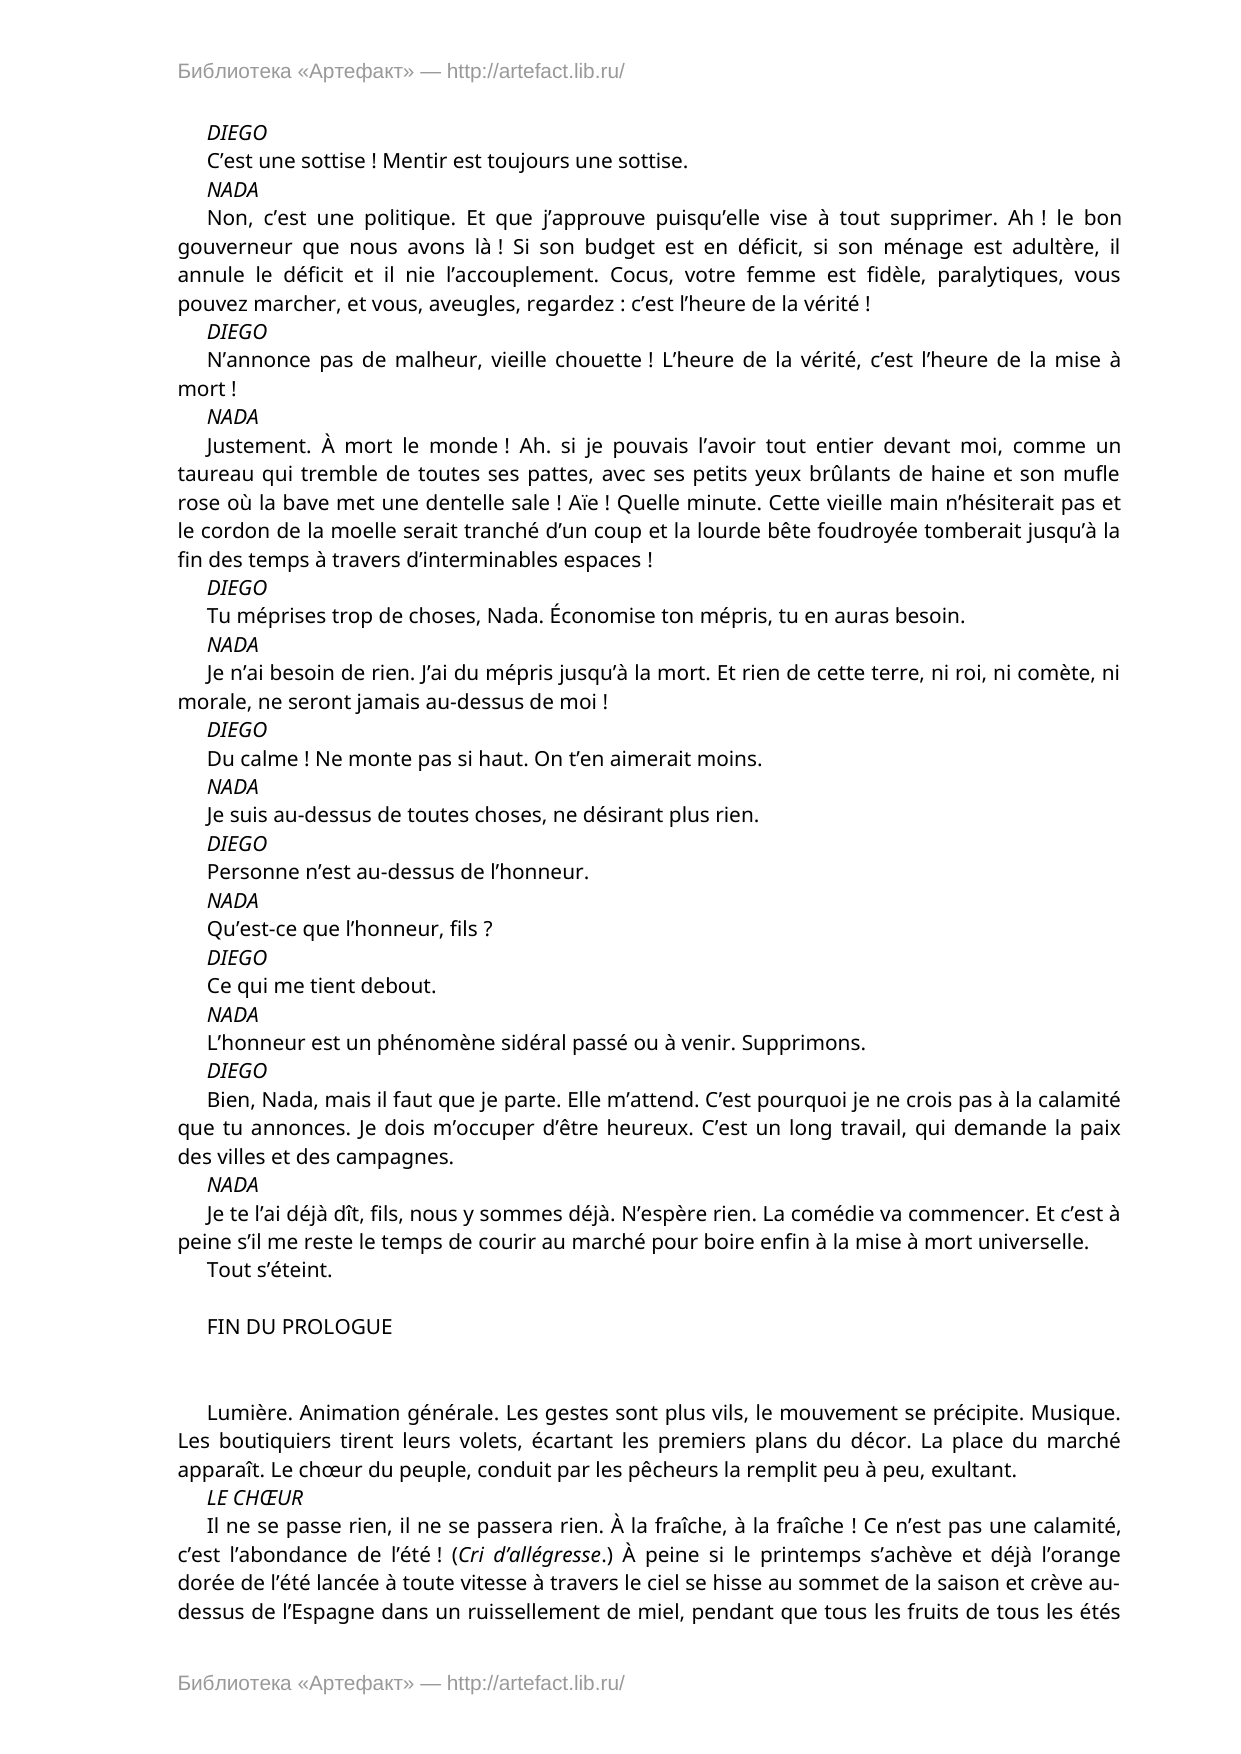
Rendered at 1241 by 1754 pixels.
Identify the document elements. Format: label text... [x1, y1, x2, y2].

text DIEGO [177, 317, 1122, 346]
text Du calme ! Ne monte pas si haut. On t’en aimerait moins. [177, 744, 1122, 772]
text Justement. À mort le monde ! Ah. si je pouvais l’avoir tout entier devant moi, comme un taureau qui tremble de toutes ses pattes, avec ses petits yeux brûlants de haine et son mufle rose où la bave met une dentelle sale ! Aïe ! Quelle minute. Cette vieille main n’hésiterait pas et le cordon de la moelle serait tranché d’un coup et la lourde bête foudroyée tomberait jusqu’à la fin des temps à travers d’interminables espaces ! [177, 431, 1122, 573]
text DIEGO [177, 943, 1122, 971]
text Ce qui me tient debout. [177, 971, 1122, 1000]
text Personne n’est au-dessus de l’honneur. [177, 857, 1122, 886]
text DIEGO [177, 715, 1122, 744]
text L’honneur est un phénomène sidéral passé ou à venir. Supprimons. [177, 1028, 1122, 1057]
text DIEGO [177, 118, 1122, 147]
text NADA [177, 630, 1122, 658]
text NADA [177, 1170, 1122, 1199]
text DIEGO [177, 1057, 1122, 1085]
text NADA [177, 886, 1122, 914]
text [177, 1512, 1122, 1625]
text C’est une sottise ! Mentir est toujours une sottise. [177, 147, 1122, 175]
text FIN DU PROLOGUE [177, 1312, 1122, 1341]
text Tu méprises trop de choses, Nada. Économise ton mépris, tu en auras besoin. [177, 602, 1122, 630]
text DIEGO [177, 829, 1122, 857]
text DIEGO [177, 573, 1122, 602]
text LE CHŒUR [177, 1483, 1122, 1512]
text Non, c’est une politique. Et que j’approuve puisqu’elle vise à tout supprimer. Ah ! le bon gouverneur que nous avons là ! Si son budget est en déficit, si son ménage est adultère, il annule le déficit et il nie l’accouplement. Cocus, votre femme est fidèle, paralytiques, vous pouvez marcher, et vous, aveugles, regardez : c’est l’heure de la vérité ! [177, 203, 1122, 317]
text NADA [177, 175, 1122, 203]
text Bien, Nada, mais il faut que je parte. Elle m’attend. C’est pourquoi je ne crois pas à la calamité que tu annonces. Je dois m’occuper d’être heureux. C’est un long travail, qui demande la paix des villes et des campagnes. [177, 1085, 1122, 1170]
text Je suis au-dessus de toutes choses, ne désirant plus rien. [177, 801, 1122, 829]
text Je n’ai besoin de rien. J’ai du mépris jusqu’à la mort. Et rien de cette terre, ni roi, ni comète, ni morale, ne seront jamais au-dessus de moi ! [177, 658, 1122, 715]
text NADA [177, 402, 1122, 431]
text Tout s’éteint. [177, 1256, 1122, 1284]
text NADA [177, 1000, 1122, 1028]
text Qu’est-ce que l’honneur, fils ? [177, 914, 1122, 943]
text N’annonce pas de malheur, vieille chouette ! L’heure de la vérité, c’est l’heure de la mise à mort ! [177, 346, 1122, 402]
text Je te l’ai déjà dît, fils, nous y sommes déjà. N’espère rien. La comédie va commencer. Et c’est à peine s’il me reste le temps de courir au marché pour boire enfin à la mise à mort universelle. [177, 1199, 1122, 1256]
text NADA [177, 772, 1122, 801]
text Lumière. Animation générale. Les gestes sont plus vils, le mouvement se précipite. Musique. Les boutiquiers tirent leurs volets, écartant les premiers plans du décor. La place du marché apparaît. Le chœur du peuple, conduit par les pêcheurs la remplit peu à peu, exultant. [177, 1398, 1122, 1483]
